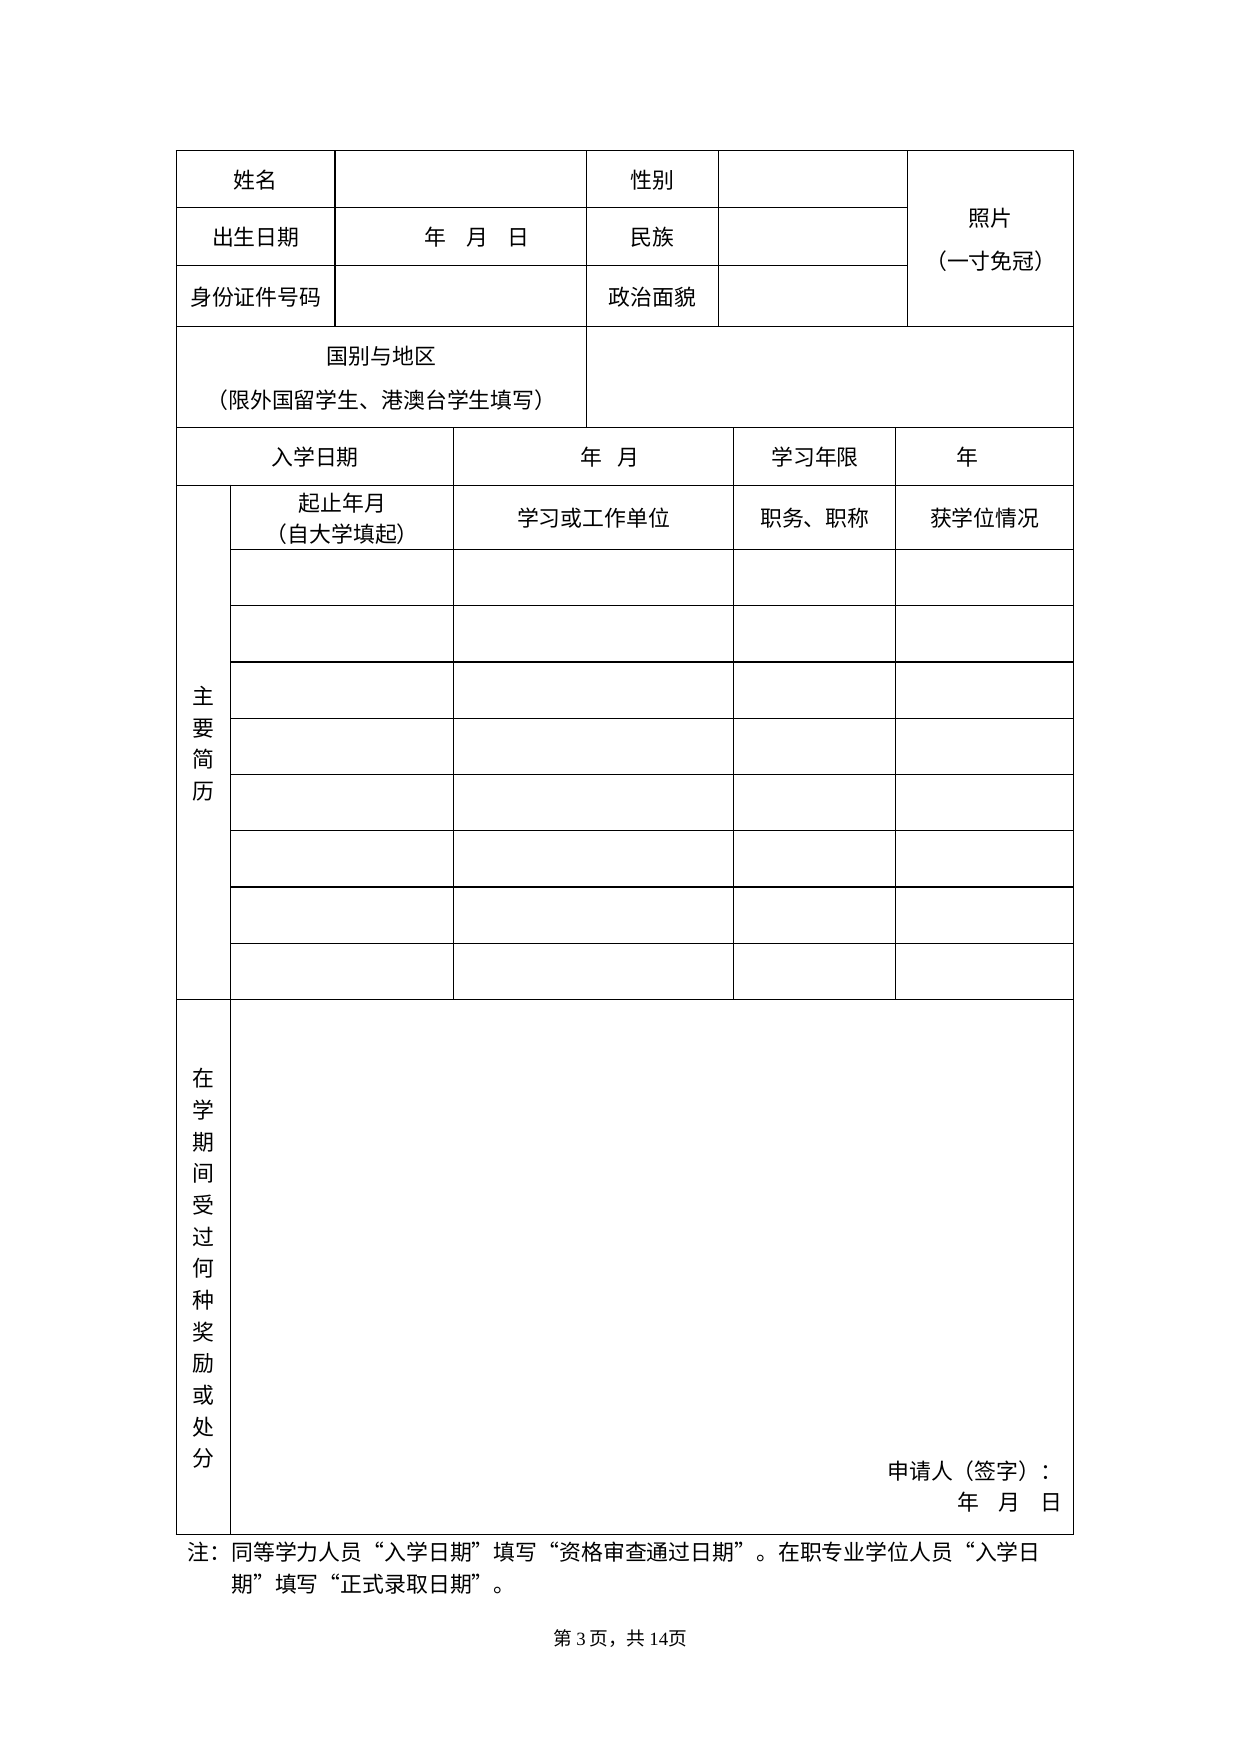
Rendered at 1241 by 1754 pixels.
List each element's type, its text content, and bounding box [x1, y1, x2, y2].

table_cell 职务、职称 [734, 486, 895, 549]
table_cell [734, 606, 895, 661]
table_cell [231, 550, 453, 605]
table_cell [896, 775, 1073, 830]
table_header 姓名 [177, 151, 334, 207]
table_cell 申请人（签字）： 年 月 日 [231, 1000, 1073, 1534]
table_cell [336, 266, 586, 326]
table_cell [734, 663, 895, 718]
table_cell [896, 944, 1073, 999]
table_cell [231, 944, 453, 999]
table_cell 主要简历 [177, 486, 230, 999]
table_cell 年 月 日 [336, 208, 586, 264]
table_cell [896, 719, 1073, 774]
table_cell [231, 775, 453, 830]
table_cell 身份证件号码 [177, 266, 334, 326]
text 注：同等学力人员“入学日期”填写“资格审查通过日期”。在职专业学位人员“入学日期”填写“正式录取日期”。 [187, 1535, 1053, 1598]
table_cell [454, 888, 733, 943]
table_cell 年 月 [454, 428, 733, 484]
table_cell 年 [896, 428, 1073, 484]
table_cell 入学日期 [177, 428, 453, 484]
table_cell [896, 663, 1073, 718]
table_cell [454, 606, 733, 661]
table_cell 起止年月 （自大学填起） [231, 486, 453, 549]
table_cell [587, 327, 1073, 427]
table_cell 政治面貌 [587, 266, 718, 326]
table_cell 国别与地区 （限外国留学生、港澳台学生填写） [177, 327, 586, 427]
table_cell [231, 831, 453, 886]
table_cell [454, 719, 733, 774]
table_header 照片 （一寸免冠） [908, 151, 1073, 326]
table_cell [734, 719, 895, 774]
table_cell 民族 [587, 208, 718, 264]
table_cell [454, 775, 733, 830]
table_cell [896, 888, 1073, 943]
table_header [336, 151, 586, 207]
table_header [719, 151, 907, 207]
table_cell [719, 266, 907, 326]
table_cell [231, 663, 453, 718]
table_cell [734, 944, 895, 999]
table_cell 出生日期 [177, 208, 334, 264]
table_cell [896, 606, 1073, 661]
table_cell 学习年限 [734, 428, 895, 484]
table_cell 在学期间受过何种奖励或处分 [177, 1000, 230, 1534]
table_cell [734, 775, 895, 830]
table_cell [719, 208, 907, 264]
table_cell [454, 550, 733, 605]
table_cell [896, 550, 1073, 605]
table_cell [231, 888, 453, 943]
table_cell 学习或工作单位 [454, 486, 733, 549]
table_cell 获学位情况 [896, 486, 1073, 549]
table_cell [734, 888, 895, 943]
table_cell [454, 944, 733, 999]
table_cell [454, 663, 733, 718]
table_header 性别 [587, 151, 718, 207]
table_cell [734, 831, 895, 886]
table_cell [231, 606, 453, 661]
table_cell [734, 550, 895, 605]
table_cell [896, 831, 1073, 886]
table_cell [231, 719, 453, 774]
table_cell [454, 831, 733, 886]
